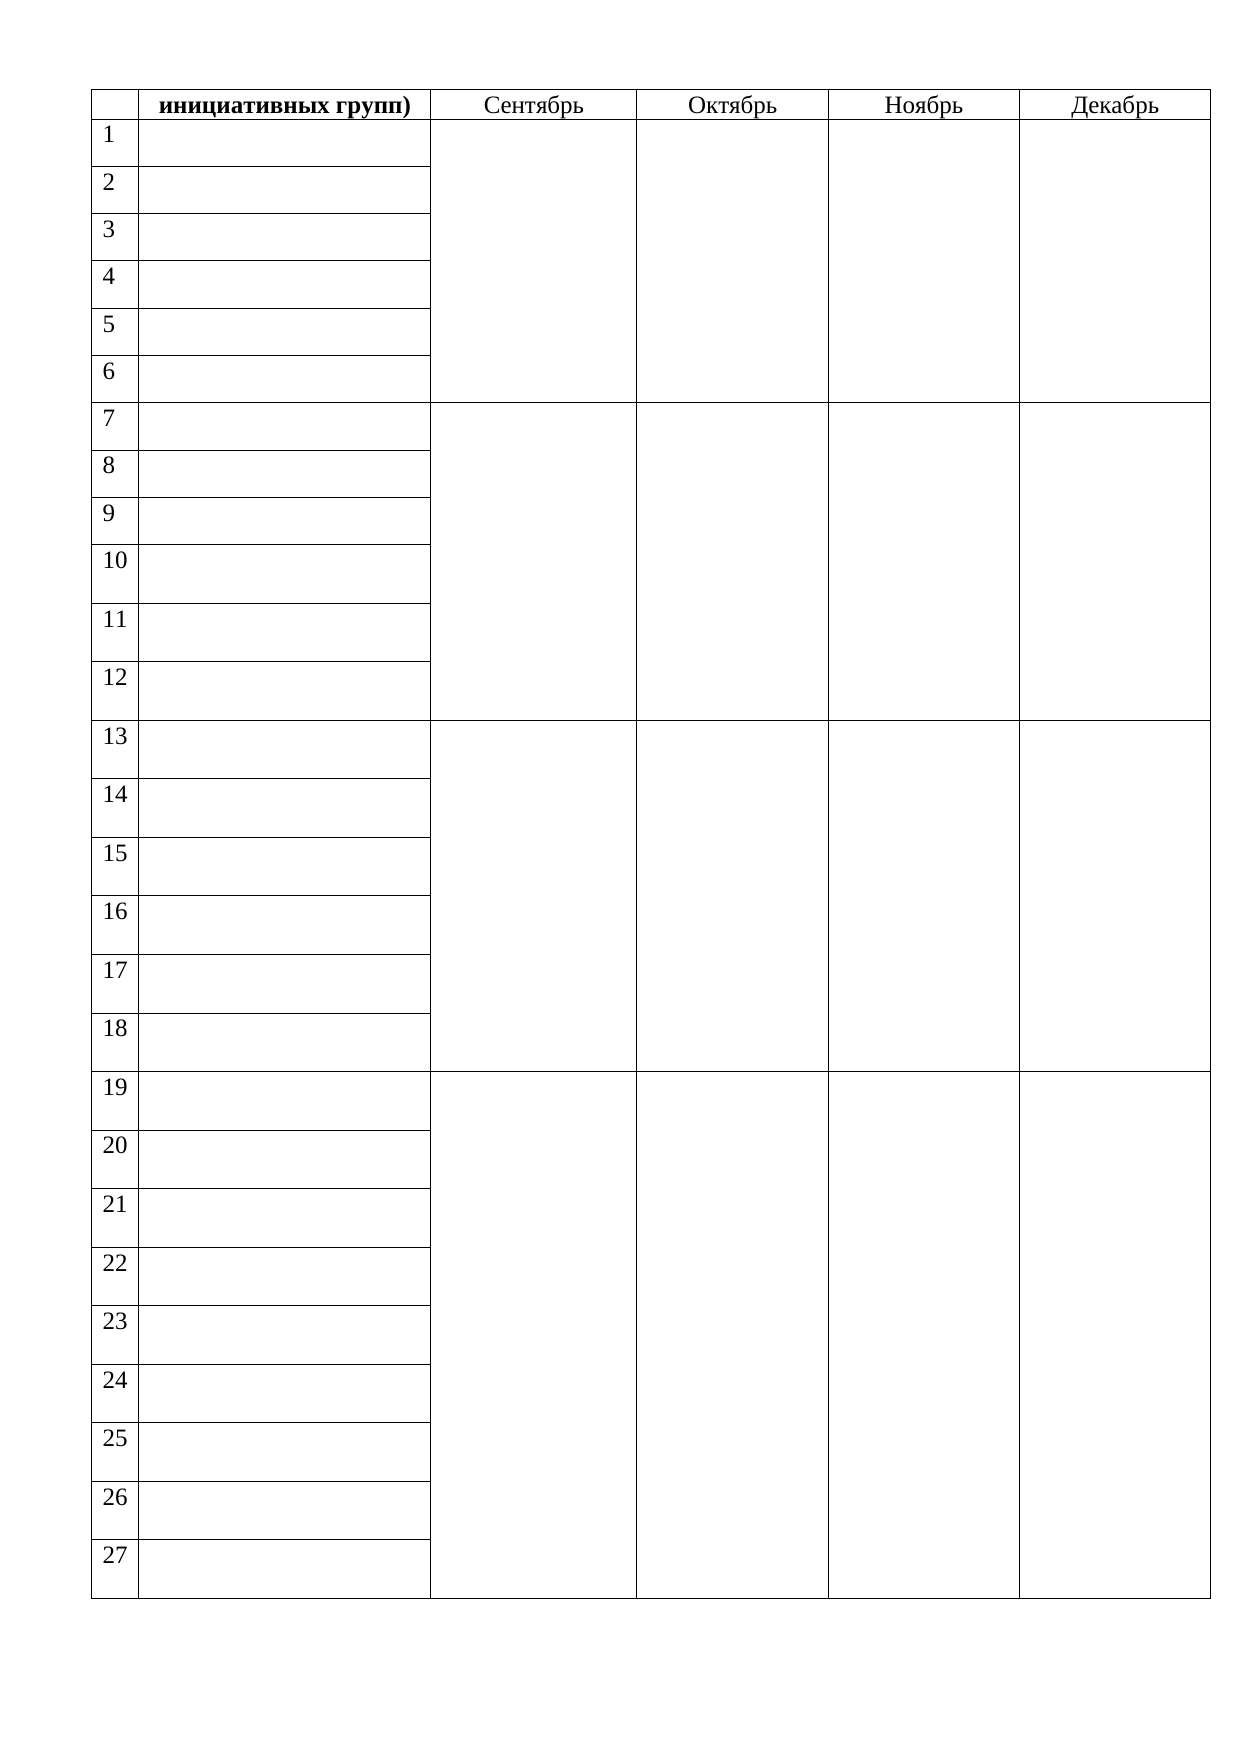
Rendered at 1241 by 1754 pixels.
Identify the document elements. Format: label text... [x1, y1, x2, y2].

table_cell [431, 403, 636, 720]
table_cell [139, 261, 430, 308]
table_cell [139, 1482, 430, 1539]
table_cell [1020, 721, 1210, 1071]
table_cell [92, 120, 138, 166]
table_cell [637, 1072, 828, 1598]
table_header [139, 90, 430, 118]
table_cell [1020, 403, 1210, 720]
table_cell [92, 261, 138, 308]
table_cell [92, 604, 138, 661]
table_cell [139, 356, 430, 402]
table_cell [92, 1423, 138, 1481]
table_cell Октябрь [637, 90, 828, 118]
table_cell [92, 662, 138, 720]
table_cell [139, 1131, 430, 1188]
table_cell [637, 721, 828, 1071]
table_cell [92, 403, 138, 449]
table_cell [139, 1248, 430, 1305]
table_cell [139, 498, 430, 544]
table_cell [92, 896, 138, 954]
table_cell [92, 1131, 138, 1188]
table_cell [829, 1072, 1019, 1598]
table_cell [92, 1189, 138, 1247]
table_cell [92, 167, 138, 213]
table_cell [431, 721, 636, 1071]
table_cell [139, 1540, 430, 1598]
table_cell [92, 356, 138, 402]
table_cell [139, 1365, 430, 1422]
table_cell [92, 955, 138, 1012]
table_cell [637, 403, 828, 720]
table_header № [92, 90, 138, 118]
table_cell [92, 1072, 138, 1129]
table_cell [92, 498, 138, 544]
table_cell Сентябрь [431, 90, 636, 118]
table_cell [92, 451, 138, 497]
table_cell [829, 403, 1019, 720]
table_cell [1020, 1072, 1210, 1598]
table_cell [139, 955, 430, 1012]
table_cell Декабрь [1020, 90, 1210, 118]
table_cell [139, 779, 430, 837]
table_cell [139, 1072, 430, 1129]
table_cell [139, 545, 430, 603]
table_cell [92, 1306, 138, 1364]
table_cell [139, 721, 430, 778]
table_cell [92, 214, 138, 260]
table_cell [139, 604, 430, 661]
table_cell [1020, 120, 1210, 402]
table_cell [139, 1014, 430, 1071]
table_cell [92, 721, 138, 778]
table_cell [92, 1248, 138, 1305]
table_cell [139, 662, 430, 720]
table_cell [92, 545, 138, 603]
table_cell [139, 167, 430, 213]
table_cell [139, 451, 430, 497]
table_cell [139, 309, 430, 355]
table_cell [829, 120, 1019, 402]
table_cell [92, 1482, 138, 1539]
table_cell [92, 1540, 138, 1598]
table_cell [139, 896, 430, 954]
table_cell [139, 1189, 430, 1247]
table_cell [92, 1014, 138, 1071]
table_cell [92, 309, 138, 355]
table_cell [139, 120, 430, 166]
table_cell [139, 838, 430, 895]
table_cell [139, 403, 430, 449]
table_cell [431, 1072, 636, 1598]
table_cell [92, 838, 138, 895]
table_cell [431, 120, 636, 402]
table_cell [139, 1306, 430, 1364]
table_cell [637, 120, 828, 402]
table_cell [829, 721, 1019, 1071]
table_cell [139, 1423, 430, 1481]
table_cell [139, 214, 430, 260]
table_cell Ноябрь [829, 90, 1019, 118]
table_cell [92, 779, 138, 837]
table_cell [92, 1365, 138, 1422]
